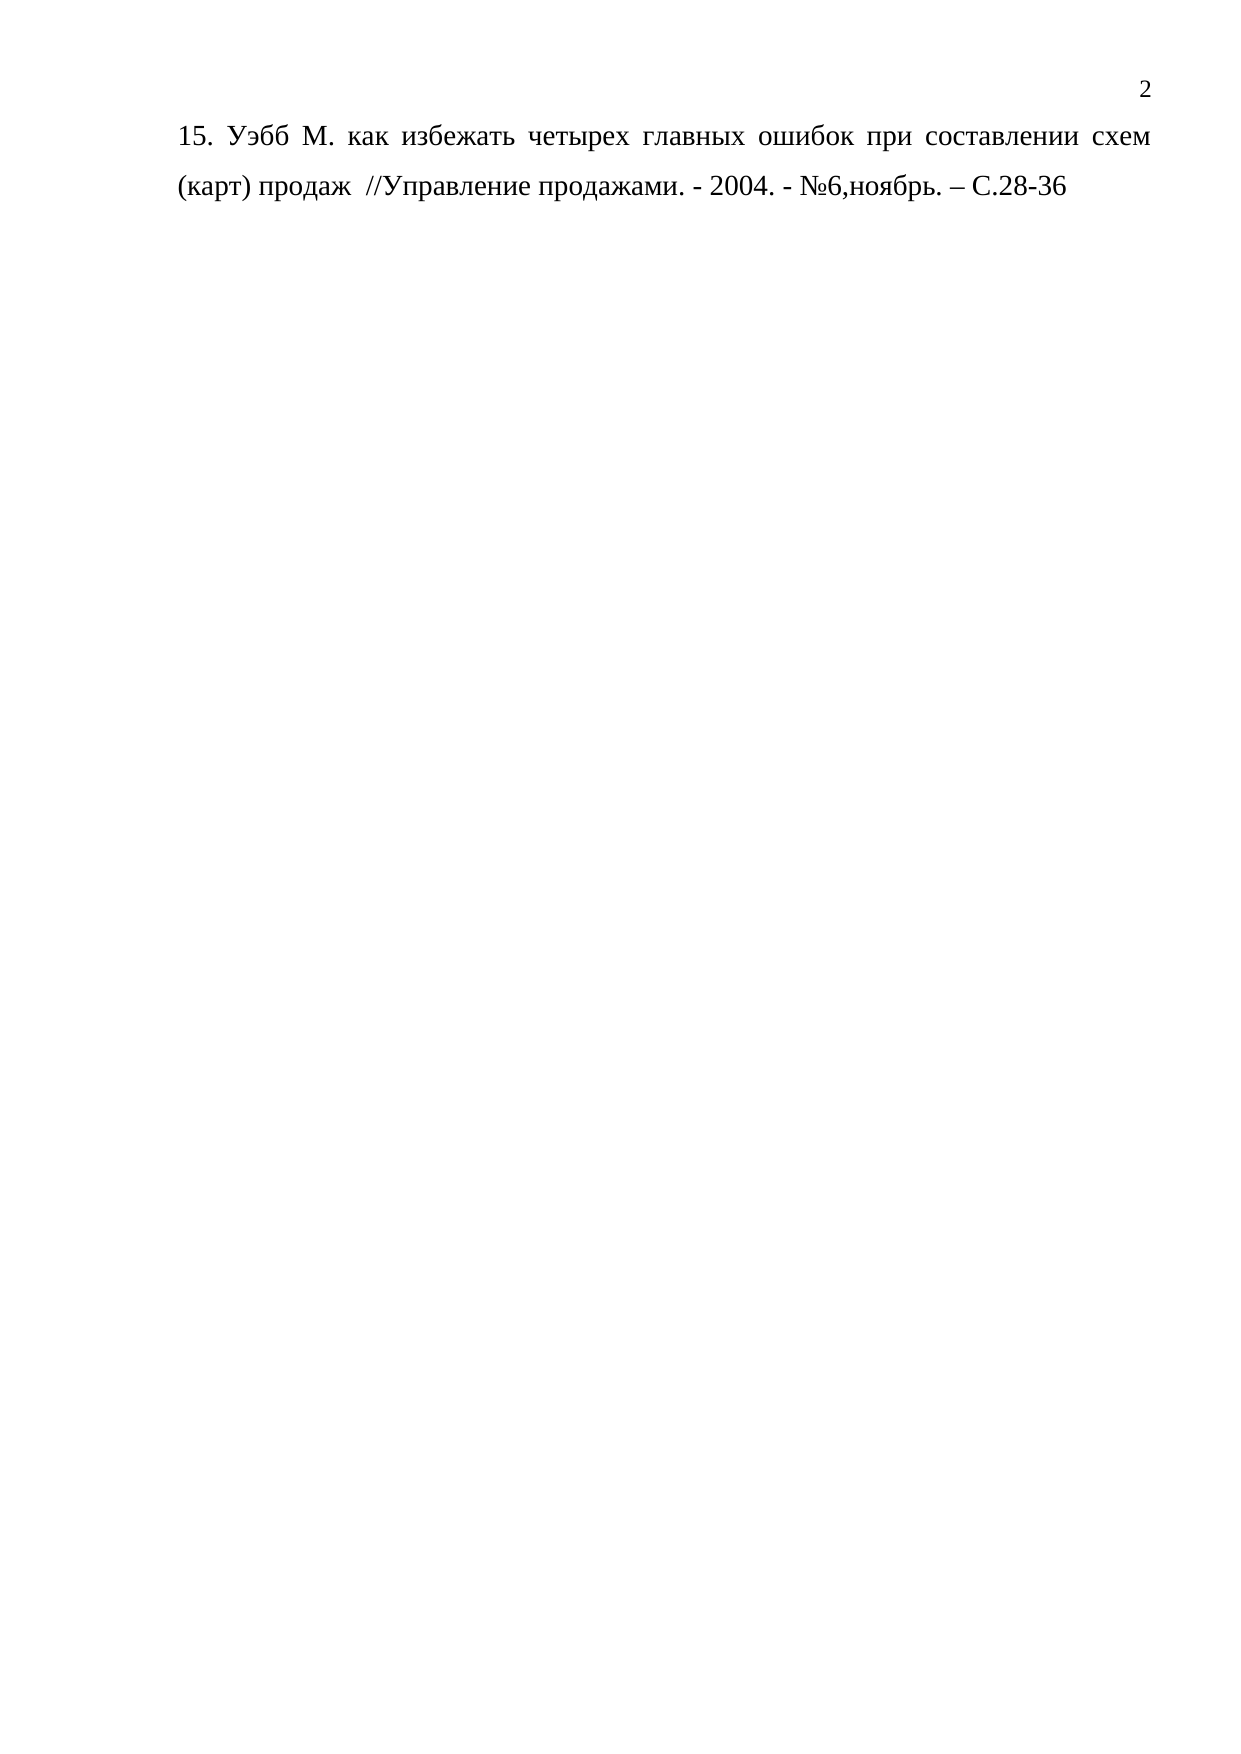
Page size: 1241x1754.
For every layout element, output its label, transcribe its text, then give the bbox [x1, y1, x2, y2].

text 15. Уэбб М. как избежать четырех главных ошибок при составлении схем (карт) продаж //Управление продажами. - 2004. - №6,ноябрь. – С.28-36 [177, 118, 1152, 202]
